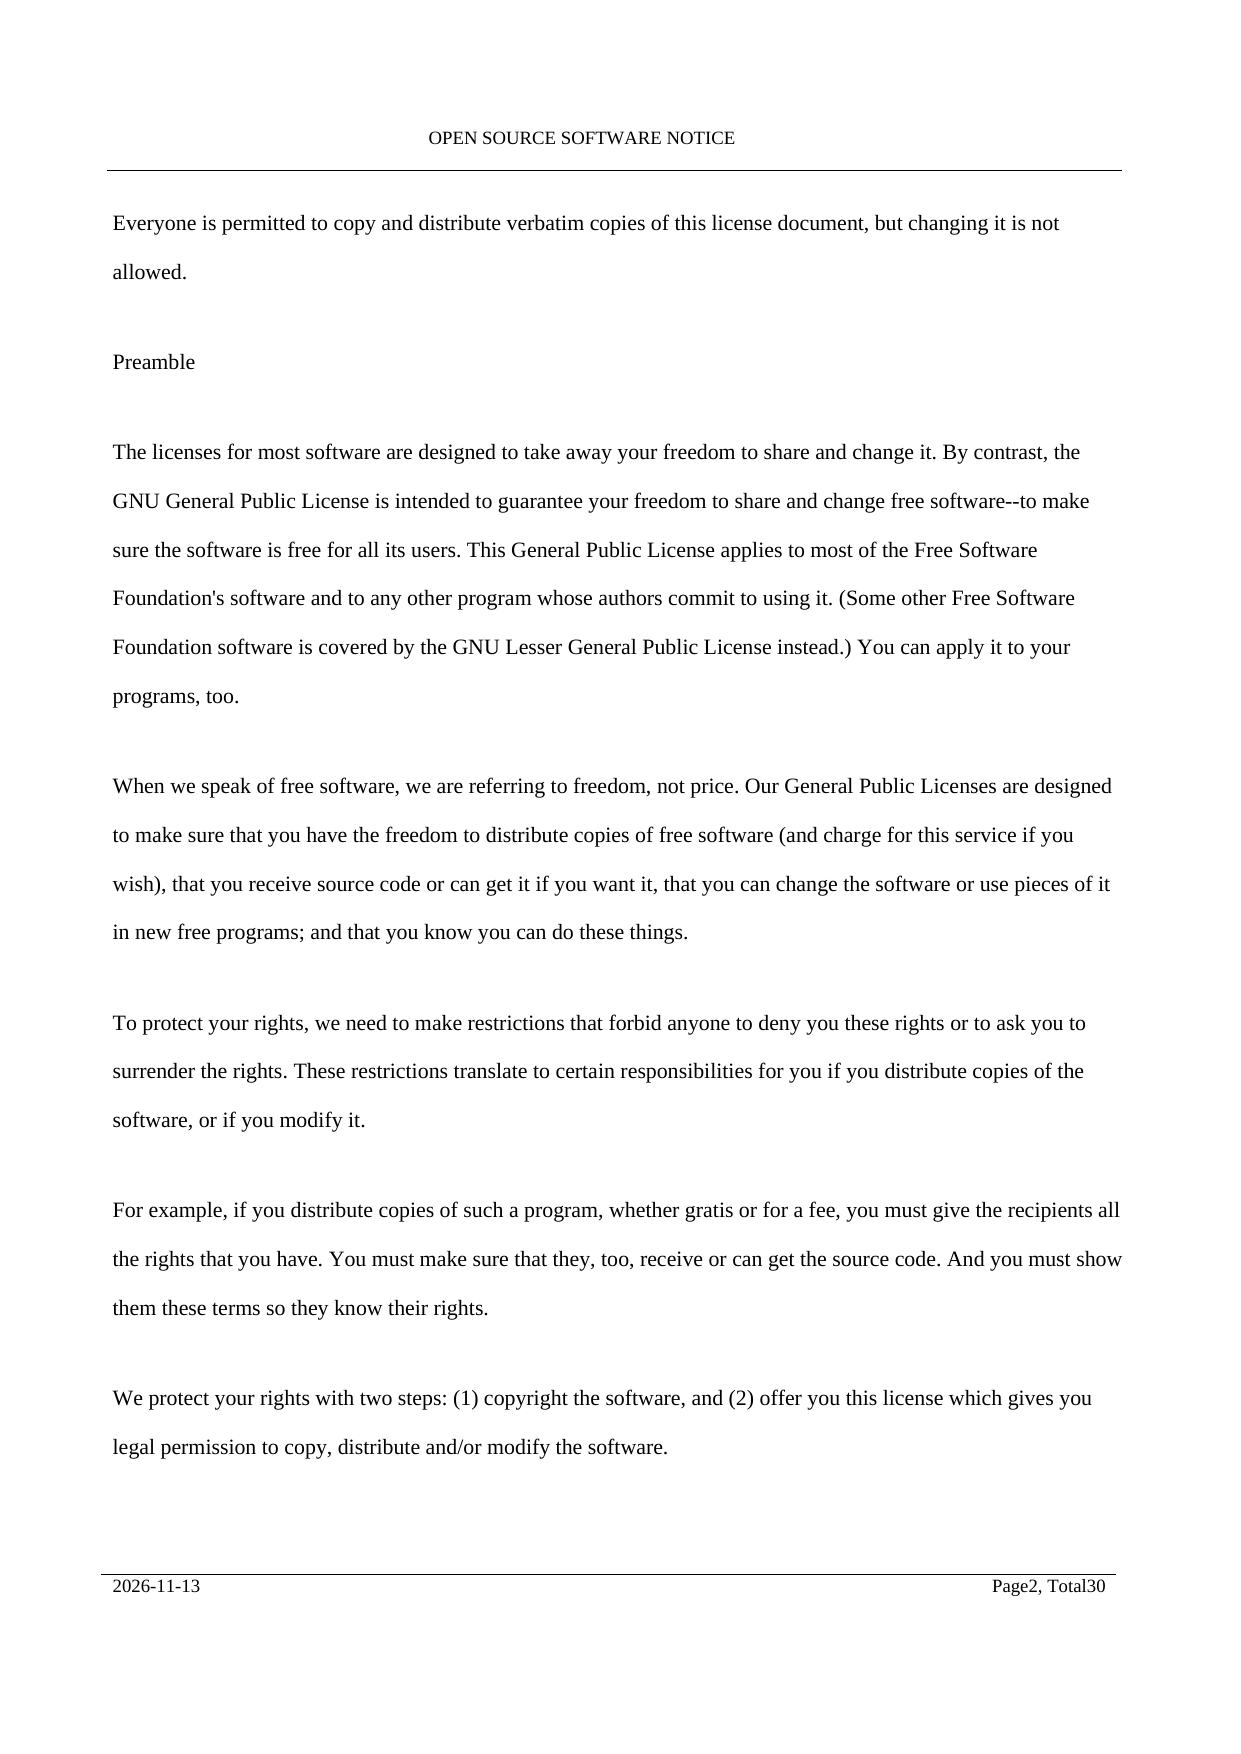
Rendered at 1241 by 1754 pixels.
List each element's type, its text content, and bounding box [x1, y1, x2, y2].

text Everyone is permitted to copy and distribute verbatim copies of this license document, but changing it is not allowed. [112, 206, 1128, 288]
text We protect your rights with two steps: (1) copyright the software, and (2) offer you this license which gives you legal permission to copy, distribute and/or modify the software. [112, 1381, 1128, 1463]
text For example, if you distribute copies of such a program, whether gratis or for a fee, you must give the recipients all the rights that you have. You must make sure that they, too, receive or can get the source code. And you must show them these terms so they know their rights. [112, 1194, 1128, 1324]
text To protect your rights, we need to make restrictions that forbid anyone to deny you these rights or to ask you to surrender the rights. These restrictions translate to certain responsibilities for you if you distribute copies of the software, or if you modify it. [112, 1006, 1128, 1136]
text Preamble [112, 345, 1128, 378]
text The licenses for most software are designed to take away your freedom to share and change it. By contrast, the GNU General Public License is intended to guarantee your freedom to share and change free software--to make sure the software is free for all its users. This General Public License applies to most of the Free Software Foundation's software and to any other program whose authors commit to using it. (Some other Free Software Foundation software is covered by the GNU Lesser General Public License instead.) You can apply it to your programs, too. [112, 436, 1128, 712]
text When we speak of free software, we are referring to freedom, not price. Our General Public Licenses are designed to make sure that you have the freedom to distribute copies of free software (and charge for this service if you wish), that you receive source code or can get it if you want it, that you can change the software or use pieces of it in new free programs; and that you know you can do these things. [112, 769, 1128, 948]
